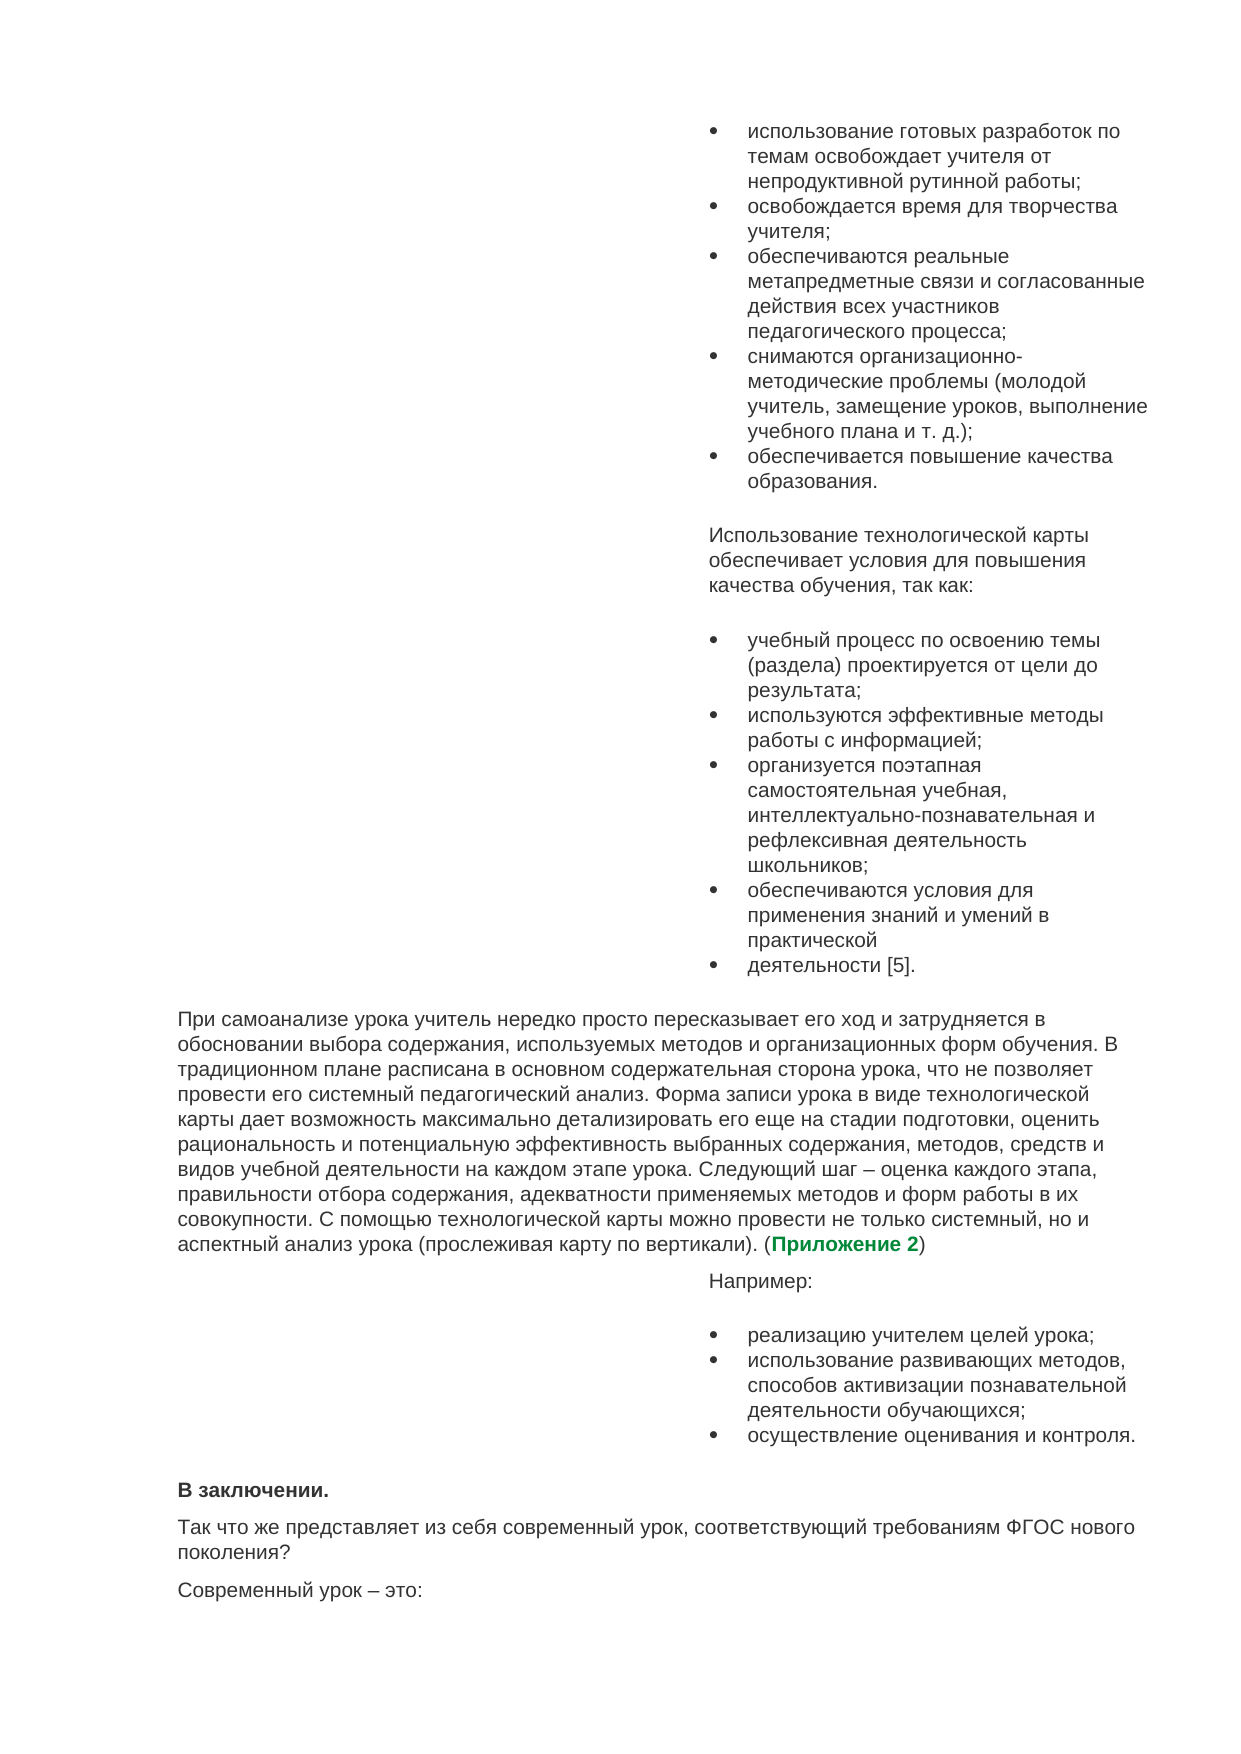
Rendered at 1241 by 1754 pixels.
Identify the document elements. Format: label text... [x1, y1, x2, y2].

list учебный процесс по освоению темы (раздела) проектируется от цели до результата; [710, 626, 1152, 701]
list использование развивающих методов, способов активизации познавательной деятельности обучающихся; [710, 1347, 1152, 1422]
list деятельности [5]. [710, 951, 1152, 976]
text В заключении. [177, 1476, 1152, 1501]
list снимаются организационно-методические проблемы (молодой учитель, замещение уроков, выполнение учебного плана и т. д.); [710, 343, 1152, 443]
text Современный урок – это: [177, 1576, 1152, 1601]
text Например: [708, 1268, 1152, 1293]
list осуществление оценивания и контроля. [710, 1422, 1152, 1447]
list использование готовых разработок по темам освобождает учителя от непродуктивной рутинной работы; [710, 118, 1152, 193]
list реализацию учителем целей урока; [710, 1322, 1152, 1347]
text Использование технологической карты обеспечивает условия для повышения качества обучения, так как: [708, 522, 1152, 597]
list обеспечивается повышение качества образования. [710, 443, 1152, 493]
list обеспечиваются реальные метапредметные связи и согласованные действия всех участников педагогического процесса; [710, 243, 1152, 343]
list организуется поэтапная самостоятельная учебная, интеллектуально-познавательная и рефлексивная деятельность школьников; [710, 751, 1152, 876]
list освобождается время для творчества учителя; [710, 193, 1152, 243]
list обеспечиваются условия для применения знаний и умений в практической [710, 876, 1152, 951]
list используются эффективные методы работы с информацией; [710, 701, 1152, 751]
text При самоанализе урока учитель нередко просто пересказывает его ход и затрудняется в обосновании выбора содержания, используемых методов и организационных форм обучения. В традиционном плане расписана в основном содержательная сторона урока, что не позволяет провести его системный педагогический анализ. Форма записи урока в виде технологической карты дает возможность максимально детализировать его еще на стадии подготовки, оценить рациональность и потенциальную эффективность выбранных содержания, методов, средств и видов учебной деятельности на каждом этапе урока. Следующий шаг – оценка каждого этапа, правильности отбора содержания, адекватности применяемых методов и форм работы в их совокупности. С помощью технологической карты можно провести не только системный, но и аспектный анализ урока (прослеживая карту по вертикали). (Приложение 2) [177, 1006, 1152, 1256]
text Так что же представляет из себя современный урок, соответствующий требованиям ФГОС нового поколения? [177, 1514, 1152, 1564]
